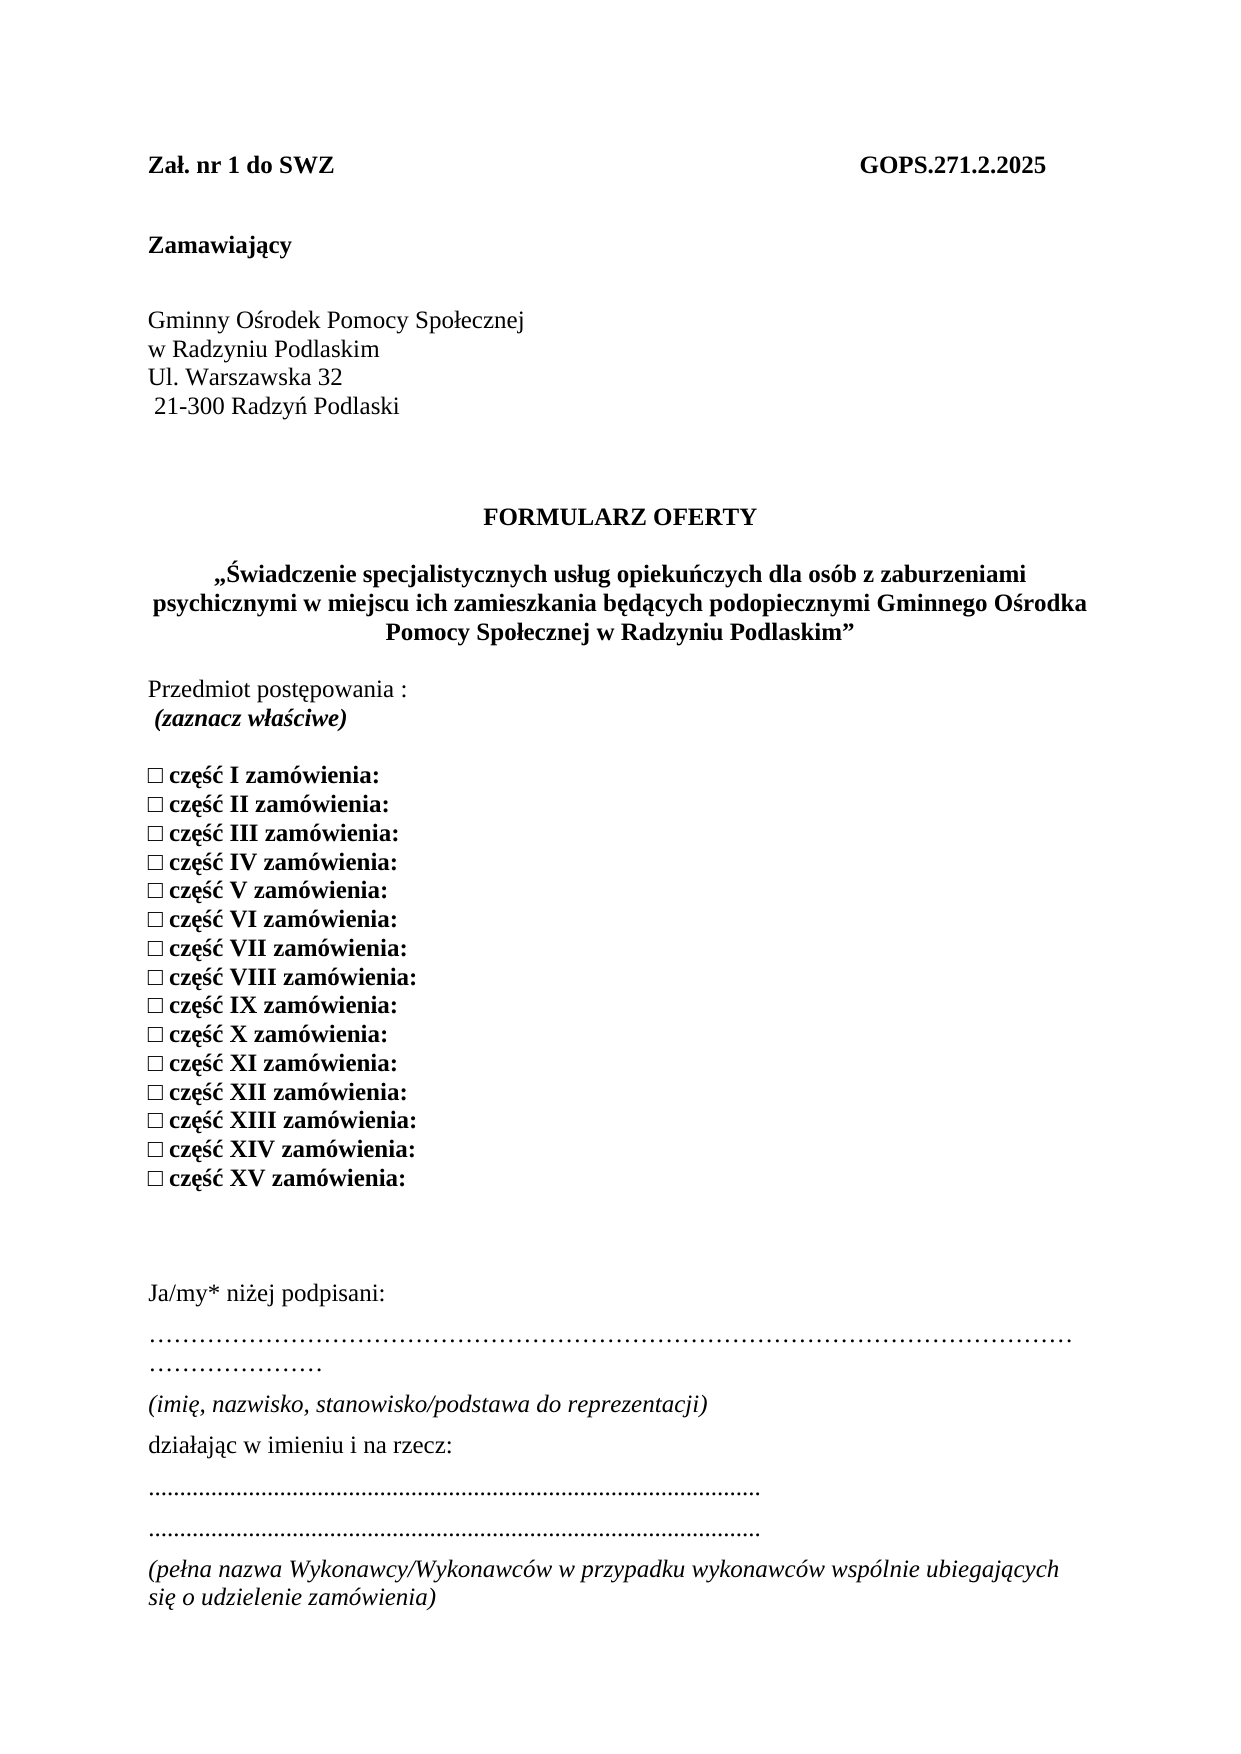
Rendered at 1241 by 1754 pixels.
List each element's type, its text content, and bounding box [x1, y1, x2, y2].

text □ część IV zamówienia: [148, 847, 1092, 875]
text □ część VI zamówienia: [148, 904, 1092, 933]
text (zaznacz właściwe) [148, 703, 1092, 732]
text □ część XII zamówienia: [148, 1077, 1092, 1105]
text FORMULARZ OFERTY [148, 502, 1093, 530]
text .................................................................................................. [148, 1513, 1092, 1542]
text Ul. Warszawska 32 [148, 362, 1092, 391]
text □ część IX zamówienia: [148, 990, 1092, 1019]
text □ część I zamówienia: [148, 760, 1092, 789]
text □ część XIV zamówienia: [148, 1134, 1092, 1163]
text działając w imieniu i na rzecz: [148, 1430, 1092, 1459]
text □ część V zamówienia: [148, 875, 1092, 904]
text □ część X zamówienia: [148, 1019, 1092, 1048]
text □ część VII zamówienia: [148, 933, 1092, 962]
text „Świadczenie specjalistycznych usług opiekuńczych dla osób z zaburzeniami psychicznymi w miejscu ich zamieszkania będących podopiecznymi Gminnego Ośrodka Pomocy Społecznej w Radzyniu Podlaskim” [148, 559, 1092, 645]
text Przedmiot postępowania : [148, 674, 1092, 703]
text (pełna nazwa Wykonawcy/Wykonawców w przypadku wykonawców wspólnie ubiegających się o udzielenie zamówienia) [148, 1554, 1092, 1611]
text Gminny Ośrodek Pomocy Społecznej [148, 305, 1092, 334]
text (imię, nazwisko, stanowisko/podstawa do reprezentacji) [148, 1389, 1092, 1418]
text □ część XIII zamówienia: [148, 1105, 1092, 1134]
text □ część III zamówienia: [148, 818, 1092, 847]
text Zamawiający [148, 230, 1092, 259]
text □ część XI zamówienia: [148, 1048, 1092, 1077]
text □ część XV zamówienia: [148, 1163, 1092, 1192]
text □ część VIII zamówienia: [148, 962, 1092, 990]
text 21-300 Radzyń Podlaski [148, 391, 1092, 420]
text .................................................................................................. [148, 1472, 1092, 1500]
text Zał. nr 1 do SWZ GOPS.271.2.2025 [148, 150, 1092, 179]
text Ja/my* niżej podpisani: [148, 1278, 1092, 1307]
text …………………………………………………………………………………………………………………… [148, 1319, 1092, 1377]
text □ część II zamówienia: [148, 789, 1092, 818]
text w Radzyniu Podlaskim [148, 334, 1092, 362]
